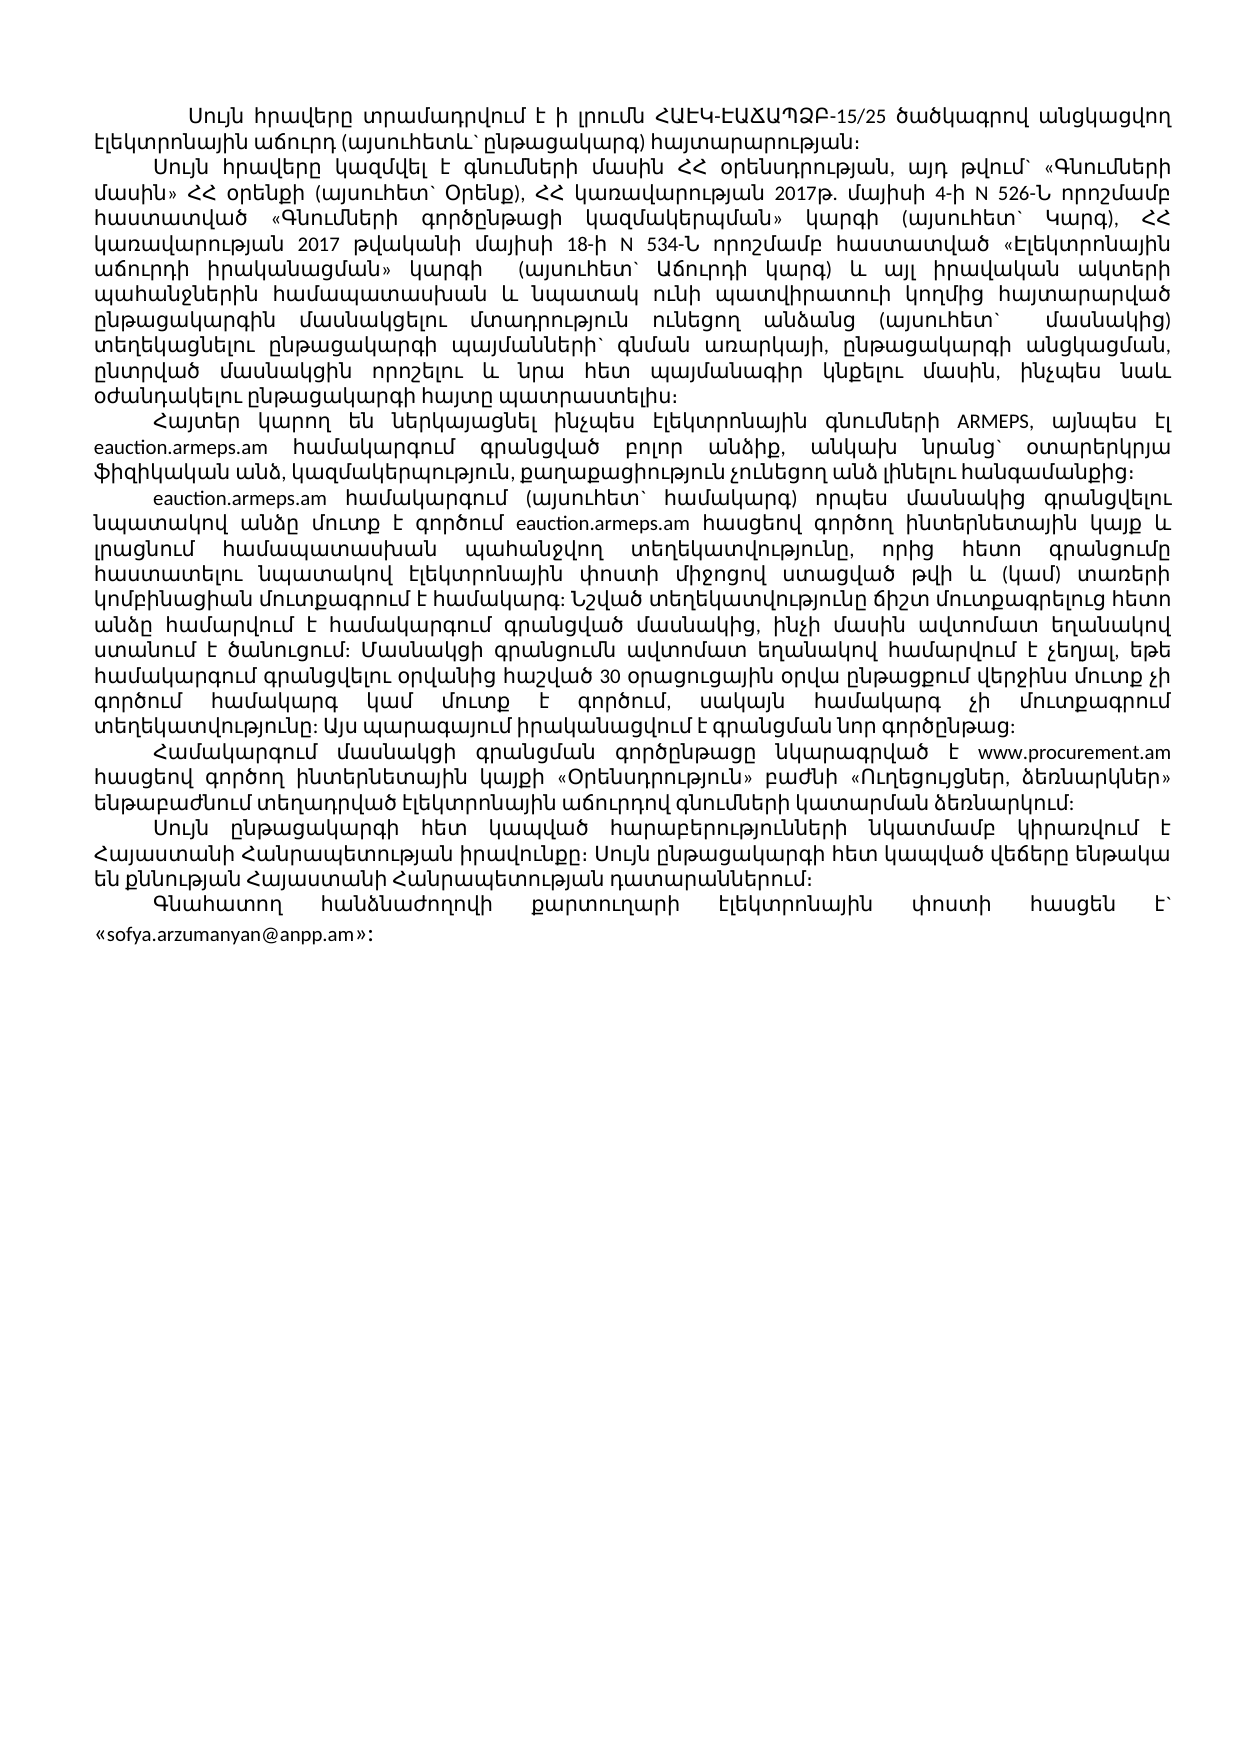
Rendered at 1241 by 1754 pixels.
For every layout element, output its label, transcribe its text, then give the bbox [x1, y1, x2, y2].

text Սույն հրավերը տրամադրվում է ի լրումն ՀԱԷԿ-ԷԱՃԱՊՁԲ-15/25 ծածկագրով անցկացվող էլեկտրոնային աճուրդ (այսուհետև` ընթացակարգ) հայտարարության։ [94, 104, 1171, 154]
text Սույն հրավերը կազմվել է գնումների մասին ՀՀ օրենսդրության, այդ թվում` «Գնումների մասին» ՀՀ օրենքի (այսուհետ` Օրենք), ՀՀ կառավարության 2017թ. մայիսի 4-ի N 526-Ն որոշմամբ հաստատված «Գնումների գործընթացի կազմակերպման» կարգի (այսուհետ` Կարգ), ՀՀ կառավարության 2017 թվականի մայիսի 18-ի N 534-Ն որոշմամբ հաստատված «Էլեկտրոնային աճուրդի իրականացման» կարգի (այսուհետ` Աճուրդի կարգ) և այլ իրավական ակտերի պահանջներին համապատասխան և նպատակ ունի պատվիրատուի կողմից հայտարարված ընթացակարգին մասնակցելու մտադրություն ունեցող անձանց (այսուհետ` մասնակից) տեղեկացնելու ընթացակարգի պայմանների` գնման առարկայի, ընթացակարգի անցկացման, ընտրված մասնակցին որոշելու և նրա հետ պայմանագիր կնքելու մասին, ինչպես նաև օժանդակելու ընթացակարգի հայտը պատրաստելիս։ [94, 154, 1171, 409]
text eauction.armeps.am համակարգում (այսուհետ` համակարգ) որպես մասնակից գրանցվելու նպատակով անձը մուտք է գործում eauction.armeps.am հասցեով գործող ինտերնետային կայք և լրացնում համապատասխան պահանջվող տեղեկատվությունը, որից հետո գրանցումը հաստատելու նպատակով էլեկտրոնային փոստի միջոցով ստացված թվի և (կամ) տառերի կոմբինացիան մուտքագրում է համակարգ: Նշված տեղեկատվությունը ճիշտ մուտքագրելուց հետո անձը համարվում է համակարգում գրանցված մասնակից, ինչի մասին ավտոմատ եղանակով ստանում է ծանուցում: Մասնակցի գրանցումն ավտոմատ եղանակով համարվում է չեղյալ, եթե համակարգում գրանցվելու օրվանից հաշված 30 օրացուցային օրվա ընթացքում վերջինս մուտք չի գործում համակարգ կամ մուտք է գործում, սակայն համակարգ չի մուտքագրում տեղեկատվությունը: Այս պարագայում իրականացվում է գրանցման նոր գործընթաց: [94, 485, 1171, 739]
text Սույն ընթացակարգի հետ կապված հարաբերությունների նկատմամբ կիրառվում է Հայաստանի Հանրապետության իրավունքը։ Սույն ընթացակարգի հետ կապված վեճերը ենթակա են քննության Հայաստանի Հանրապետության դատարաններում։ [94, 815, 1171, 892]
text Գնահատող հանձնաժողովի քարտուղարի էլեկտրոնային փոստի հասցեն է` «sofya.arzumanyan@anpp.am»: [94, 892, 1171, 948]
text Հայտեր կարող են ներկայացնել ինչպես էլեկտրոնային գնումների ARMEPS, այնպես էլ eauction.armeps.am համակարգում գրանցված բոլոր անձիք, անկախ նրանց` օտարերկրյա ֆիզիկական անձ, կազմակերպություն, քաղաքացիություն չունեցող անձ լինելու հանգամանքից։ [94, 409, 1171, 485]
text Համակարգում մասնակցի գրանցման գործընթացը նկարագրված է www.procurement.am հասցեով գործող ինտերնետային կայքի «Օրենսդրություն» բաժնի «Ուղեցույցներ, ձեռնարկներ» ենթաբաժնում տեղադրված էլեկտրոնային աճուրդով գնումների կատարման ձեռնարկում: [94, 739, 1171, 815]
